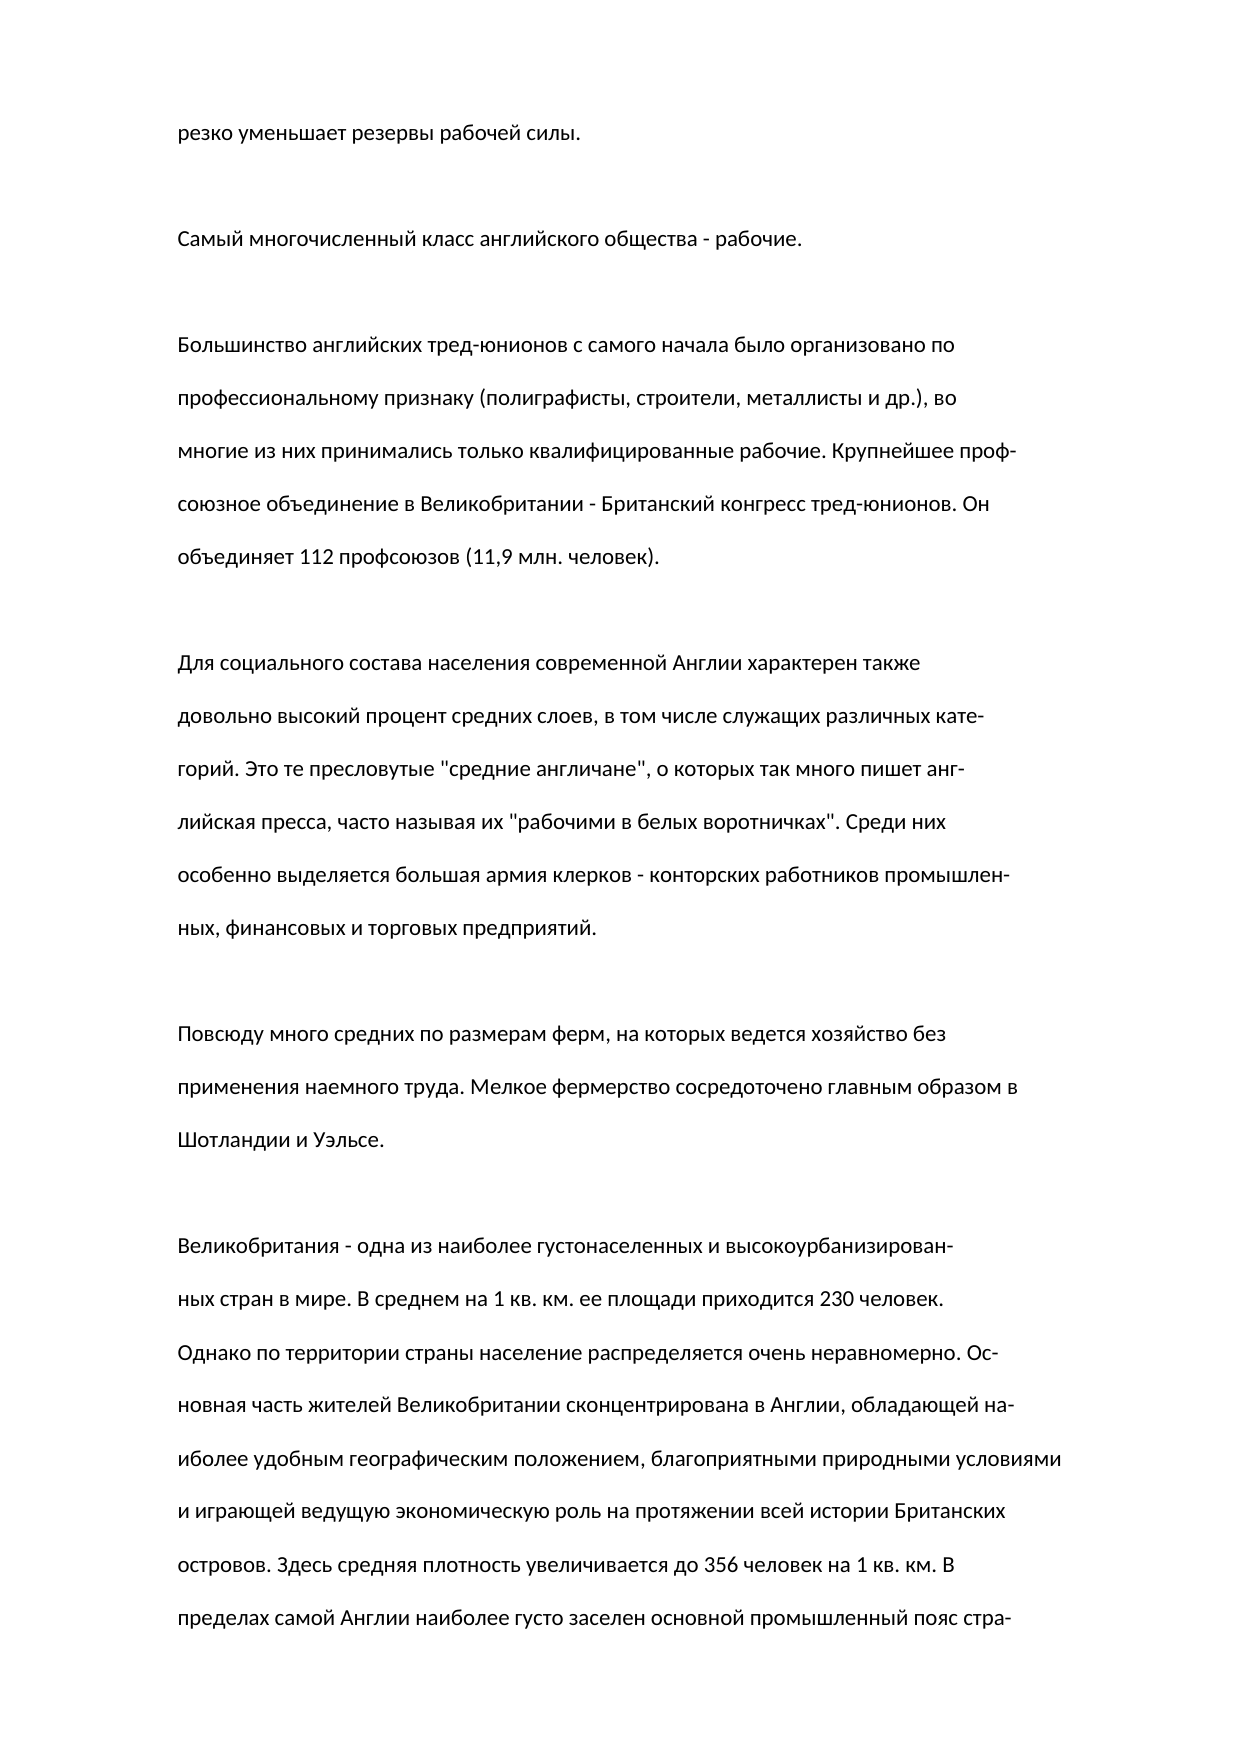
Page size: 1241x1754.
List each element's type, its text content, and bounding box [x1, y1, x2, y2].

text островов. Здесь средняя плотность увеличивается до 356 человек на 1 кв. км. В [177, 1550, 1152, 1578]
text лийская пресса, часто называя их "рабочими в белых воротничках". Среди них [177, 807, 1152, 835]
text и играющей ведущую экономическую роль на протяжении всей истории Британских [177, 1497, 1152, 1525]
text многие из них принимались только квалифицированные рабочие. Крупнейшее проф- [177, 436, 1152, 464]
text иболее удобным географическим положением, благоприятными природными условиями [177, 1444, 1152, 1472]
text Великобритания - одна из наиболее густонаселенных и высокоурбанизирован- [177, 1232, 1152, 1259]
text ных стран в мире. В среднем на 1 кв. км. ее площади приходится 230 человек. [177, 1284, 1152, 1313]
text Большинство английских тред-юнионов с самого начала было организовано по [177, 330, 1152, 358]
text Повсюду много средних по размерам ферм, на которых ведется хозяйство без [177, 1019, 1152, 1047]
text союзное объединение в Великобритании - Британский конгресс тред-юнионов. Он [177, 489, 1152, 517]
text объединяет 112 профсоюзов (11,9 млн. человек). [177, 542, 1152, 570]
text ных, финансовых и торговых предприятий. [177, 913, 1152, 941]
text пределах самой Англии наиболее густо заселен основной промышленный пояс стра- [177, 1603, 1152, 1631]
text применения наемного труда. Мелкое фермерство сосредоточено главным образом в [177, 1072, 1152, 1101]
text особенно выделяется большая армия клерков - конторских работников промышлен- [177, 860, 1152, 888]
text Для социального состава населения современной Англии характерен также [177, 648, 1152, 676]
text горий. Это те пресловутые "средние англичане", о которых так много пишет анг- [177, 754, 1152, 782]
text Самый многочисленный класс английского общества - рабочие. [177, 224, 1152, 252]
text профессиональному признаку (полиграфисты, строители, металлисты и др.), во [177, 383, 1152, 411]
text резко уменьшает резервы рабочей силы. [177, 118, 1152, 146]
text довольно высокий процент средних слоев, в том числе служащих различных кате- [177, 701, 1152, 729]
text Однако по территории страны население распределяется очень неравномерно. Ос- [177, 1338, 1152, 1366]
text новная часть жителей Великобритании сконцентрирована в Англии, обладающей на- [177, 1391, 1152, 1419]
text Шотландии и Уэльсе. [177, 1126, 1152, 1153]
